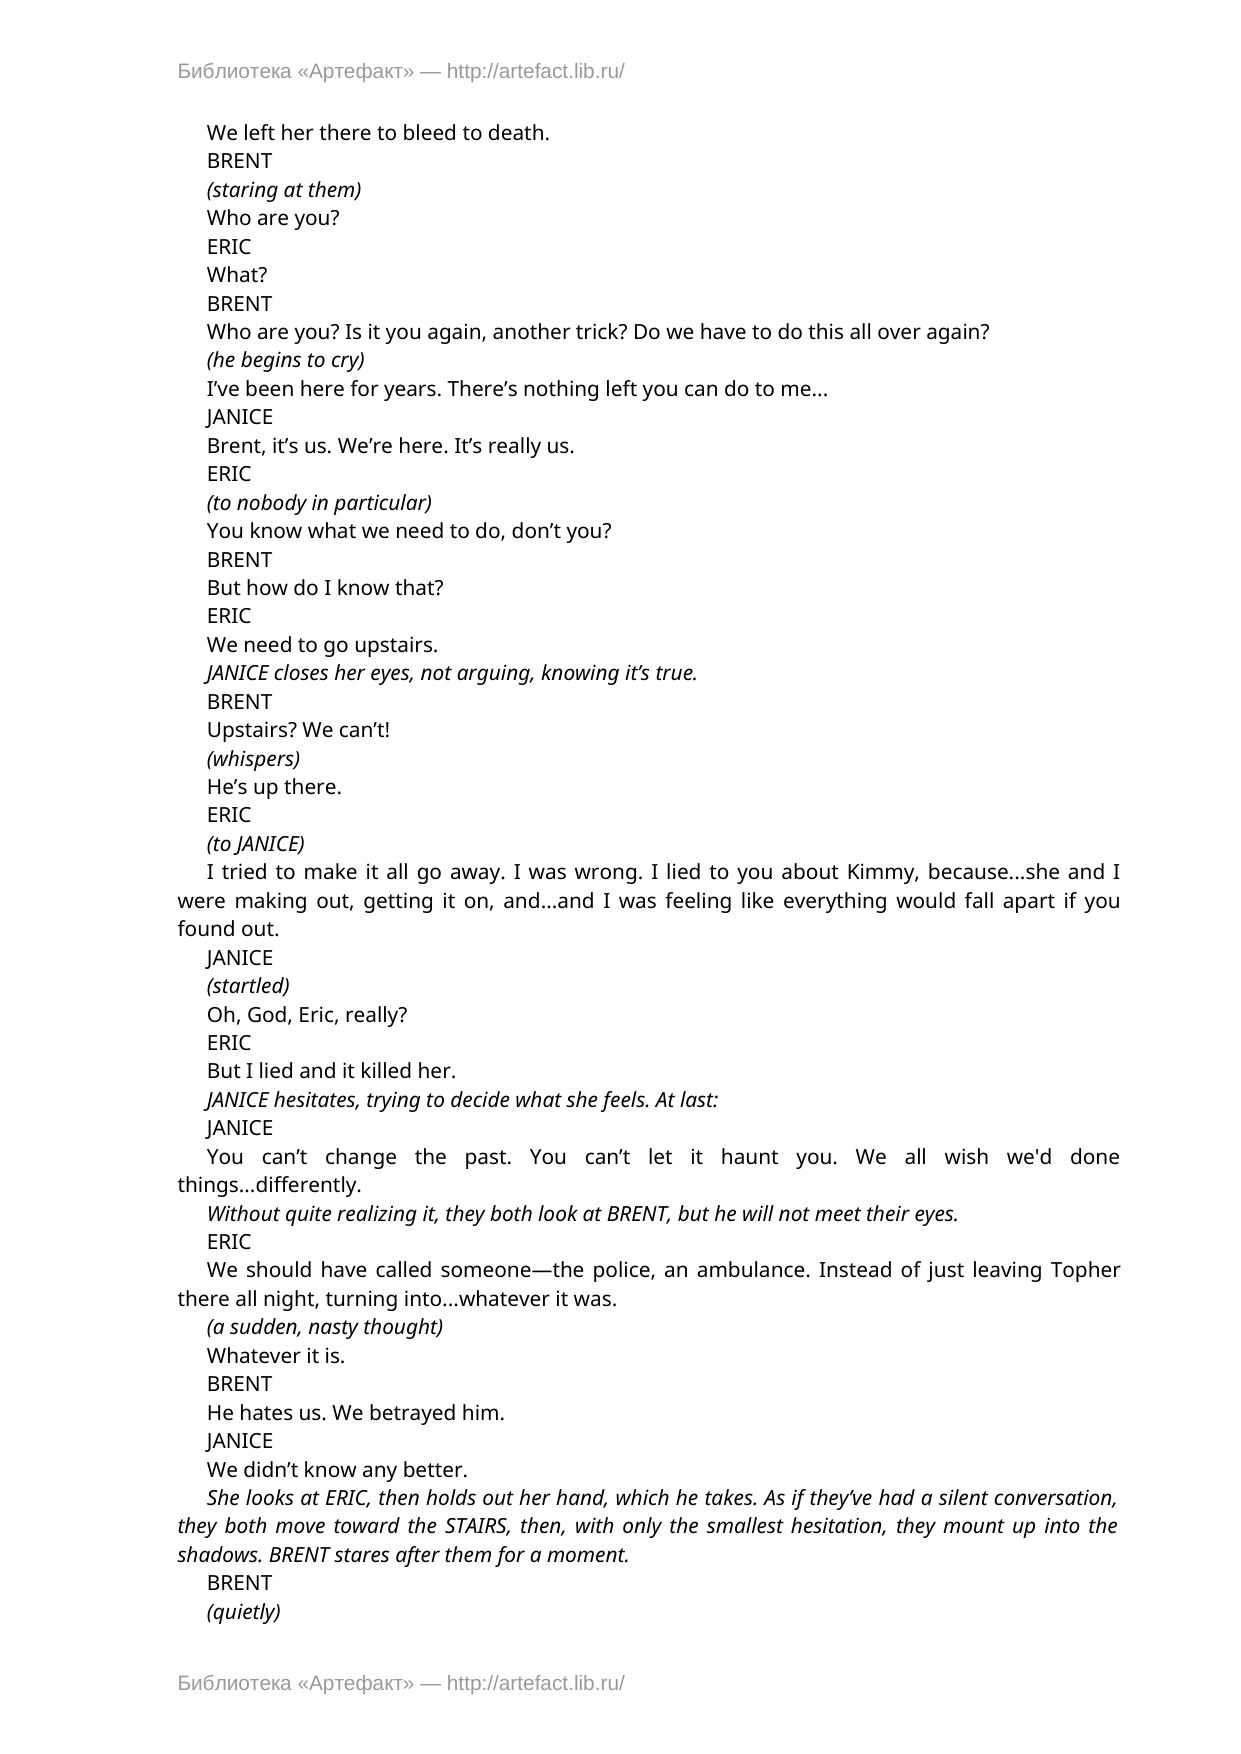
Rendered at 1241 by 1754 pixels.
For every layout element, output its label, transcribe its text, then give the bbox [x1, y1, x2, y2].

text (staring at them) [177, 175, 1122, 203]
text We left her there to bleed to death. [177, 118, 1122, 147]
text But how do I know that? [177, 573, 1122, 602]
text BRENT [177, 1369, 1122, 1398]
text ERIC [177, 801, 1122, 829]
text BRENT [177, 687, 1122, 715]
text BRENT [177, 545, 1122, 573]
text I’ve been here for years. There’s nothing left you can do to me... [177, 374, 1122, 402]
text Upstairs? We can’t! [177, 715, 1122, 744]
text BRENT [177, 1568, 1122, 1597]
text JANICE hesitates, trying to decide what she feels. At last: [177, 1085, 1122, 1113]
text BRENT [177, 289, 1122, 317]
text What? [177, 260, 1122, 289]
text Whatever it is. [177, 1341, 1122, 1369]
text BRENT [177, 147, 1122, 175]
text ERIC [177, 232, 1122, 260]
text Who are you? [177, 203, 1122, 232]
text (to nobody in particular) [177, 488, 1122, 516]
text ERIC [177, 1028, 1122, 1057]
text JANICE closes her eyes, not arguing, knowing it’s true. [177, 658, 1122, 687]
text (quietly) [177, 1597, 1122, 1625]
text ERIC [177, 1227, 1122, 1256]
text JANICE [177, 1113, 1122, 1142]
text (he begins to cry) [177, 346, 1122, 374]
text We need to go upstairs. [177, 630, 1122, 658]
text I tried to make it all go away. I was wrong. I lied to you about Kimmy, because...she and I were making out, getting it on, and...and I was feeling like everything would fall apart if you found out. [177, 857, 1122, 943]
text We should have called someone—the police, an ambulance. Instead of just leaving Topher there all night, turning into...whatever it was. [177, 1256, 1122, 1312]
text JANICE [177, 402, 1122, 431]
text (startled) [177, 971, 1122, 1000]
text Brent, it’s us. We’re here. It’s really us. [177, 431, 1122, 459]
text He hates us. We betrayed him. [177, 1398, 1122, 1426]
text (whispers) [177, 744, 1122, 772]
text ERIC [177, 459, 1122, 488]
text (to JANICE) [177, 829, 1122, 857]
text You can’t change the past. You can’t let it haunt you. We all wish we'd done things...differently. [177, 1142, 1122, 1199]
text She looks at ERIC, then holds out her hand, which he takes. As if they’ve had a silent conversation, they both move toward the STAIRS, then, with only the smallest hesitation, they mount up into the shadows. BRENT stares after them for a moment. [177, 1483, 1122, 1568]
text You know what we need to do, don’t you? [177, 516, 1122, 545]
text He’s up there. [177, 772, 1122, 801]
text JANICE [177, 943, 1122, 971]
text We didn’t know any better. [177, 1455, 1122, 1483]
text Oh, God, Eric, really? [177, 1000, 1122, 1028]
text (a sudden, nasty thought) [177, 1312, 1122, 1341]
text JANICE [177, 1426, 1122, 1455]
text Who are you? Is it you again, another trick? Do we have to do this all over again? [177, 317, 1122, 346]
text ERIC [177, 602, 1122, 630]
text But I lied and it killed her. [177, 1057, 1122, 1085]
text Without quite realizing it, they both look at BRENT, but he will not meet their eyes. [177, 1199, 1122, 1227]
